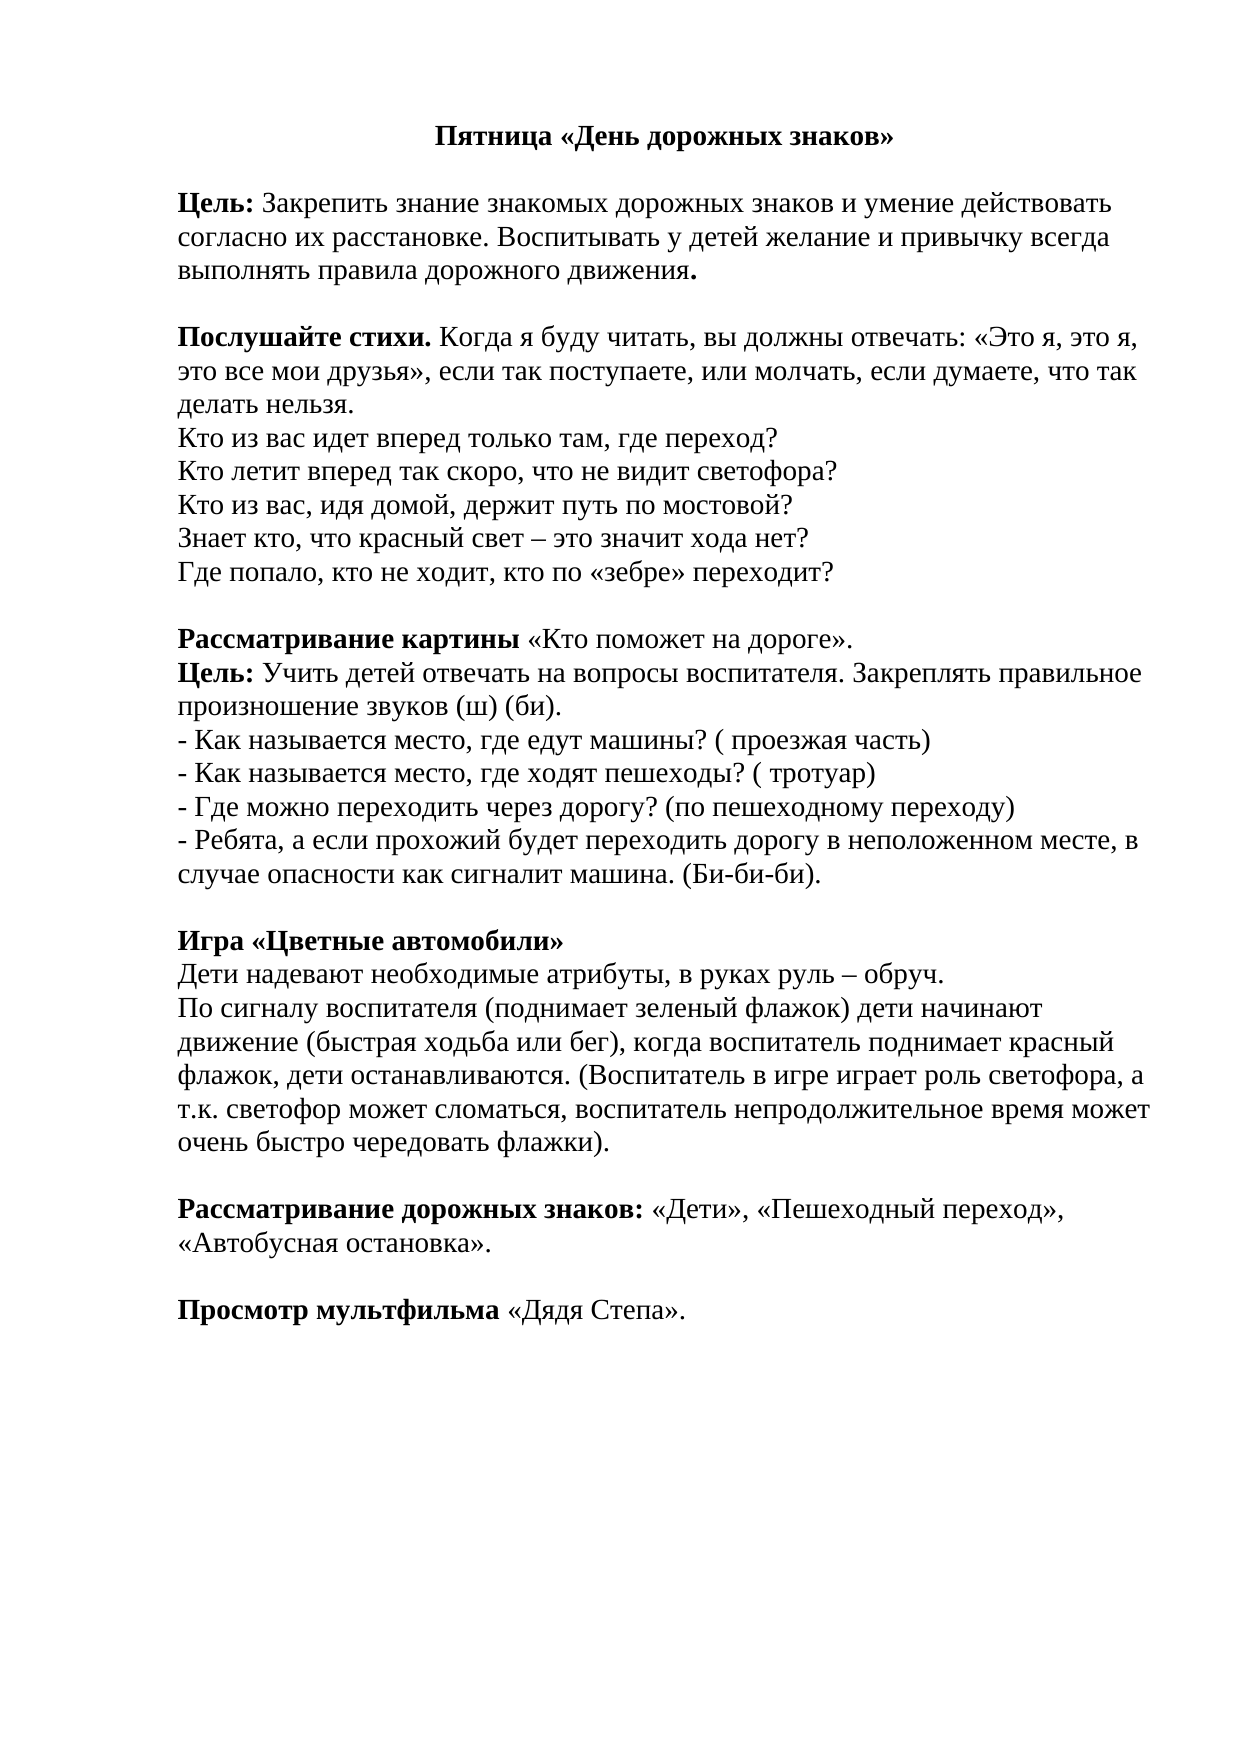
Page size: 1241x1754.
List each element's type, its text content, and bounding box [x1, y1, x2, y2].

text - Как называется место, где ходят пешеходы? ( тротуар) [177, 755, 1152, 789]
text Рассматривание дорожных знаков: «Дети», «Пешеходный переход», «Автобусная остановка». [177, 1191, 1152, 1258]
text По сигналу воспитателя (поднимает зеленый флажок) дети начинают движение (быстрая ходьба или бег), когда воспитатель поднимает красный флажок, дети останавливаются. (Воспитатель в игре играет роль светофора, а т.к. светофор может сломаться, воспитатель непродолжительное время может очень быстро чередовать флажки). [177, 990, 1152, 1158]
text Цель: Закрепить знание знакомых дорожных знаков и умение действовать согласно их расстановке. Воспитывать у детей желание и привычку всегда выполнять правила дорожного движения. [177, 185, 1152, 286]
text Кто летит вперед так скоро, что не видит светофора? [177, 453, 1152, 487]
text Послушайте стихи. Когда я буду читать, вы должны отвечать: «Это я, это я, это все мои друзья», если так поступаете, или молчать, если думаете, что так делать нельзя. [177, 319, 1152, 420]
text Цель: Учить детей отвечать на вопросы воспитателя. Закреплять правильное произношение звуков (ш) (би). [177, 655, 1152, 722]
text - Где можно переходить через дорогу? (по пешеходному переходу) [177, 789, 1152, 822]
text Где попало, кто не ходит, кто по «зебре» переходит? [177, 554, 1152, 588]
text Игра «Цветные автомобили» [177, 923, 1152, 957]
text - Ребята, а если прохожий будет переходить дорогу в неположенном месте, в случае опасности как сигналит машина. (Би-би-би). [177, 822, 1152, 889]
text Дети надевают необходимые атрибуты, в руках руль – обруч. [177, 957, 1152, 990]
text - Как называется место, где едут машины? ( проезжая часть) [177, 722, 1152, 755]
text Кто из вас, идя домой, держит путь по мостовой? [177, 487, 1152, 521]
text Рассматривание картины «Кто поможет на дороге». [177, 621, 1152, 655]
text Кто из вас идет вперед только там, где переход? [177, 420, 1152, 453]
text Пятница «День дорожных знаков» [177, 118, 1152, 152]
text Просмотр мультфильма «Дядя Степа». [177, 1292, 1152, 1326]
text Знает кто, что красный свет – это значит хода нет? [177, 521, 1152, 554]
